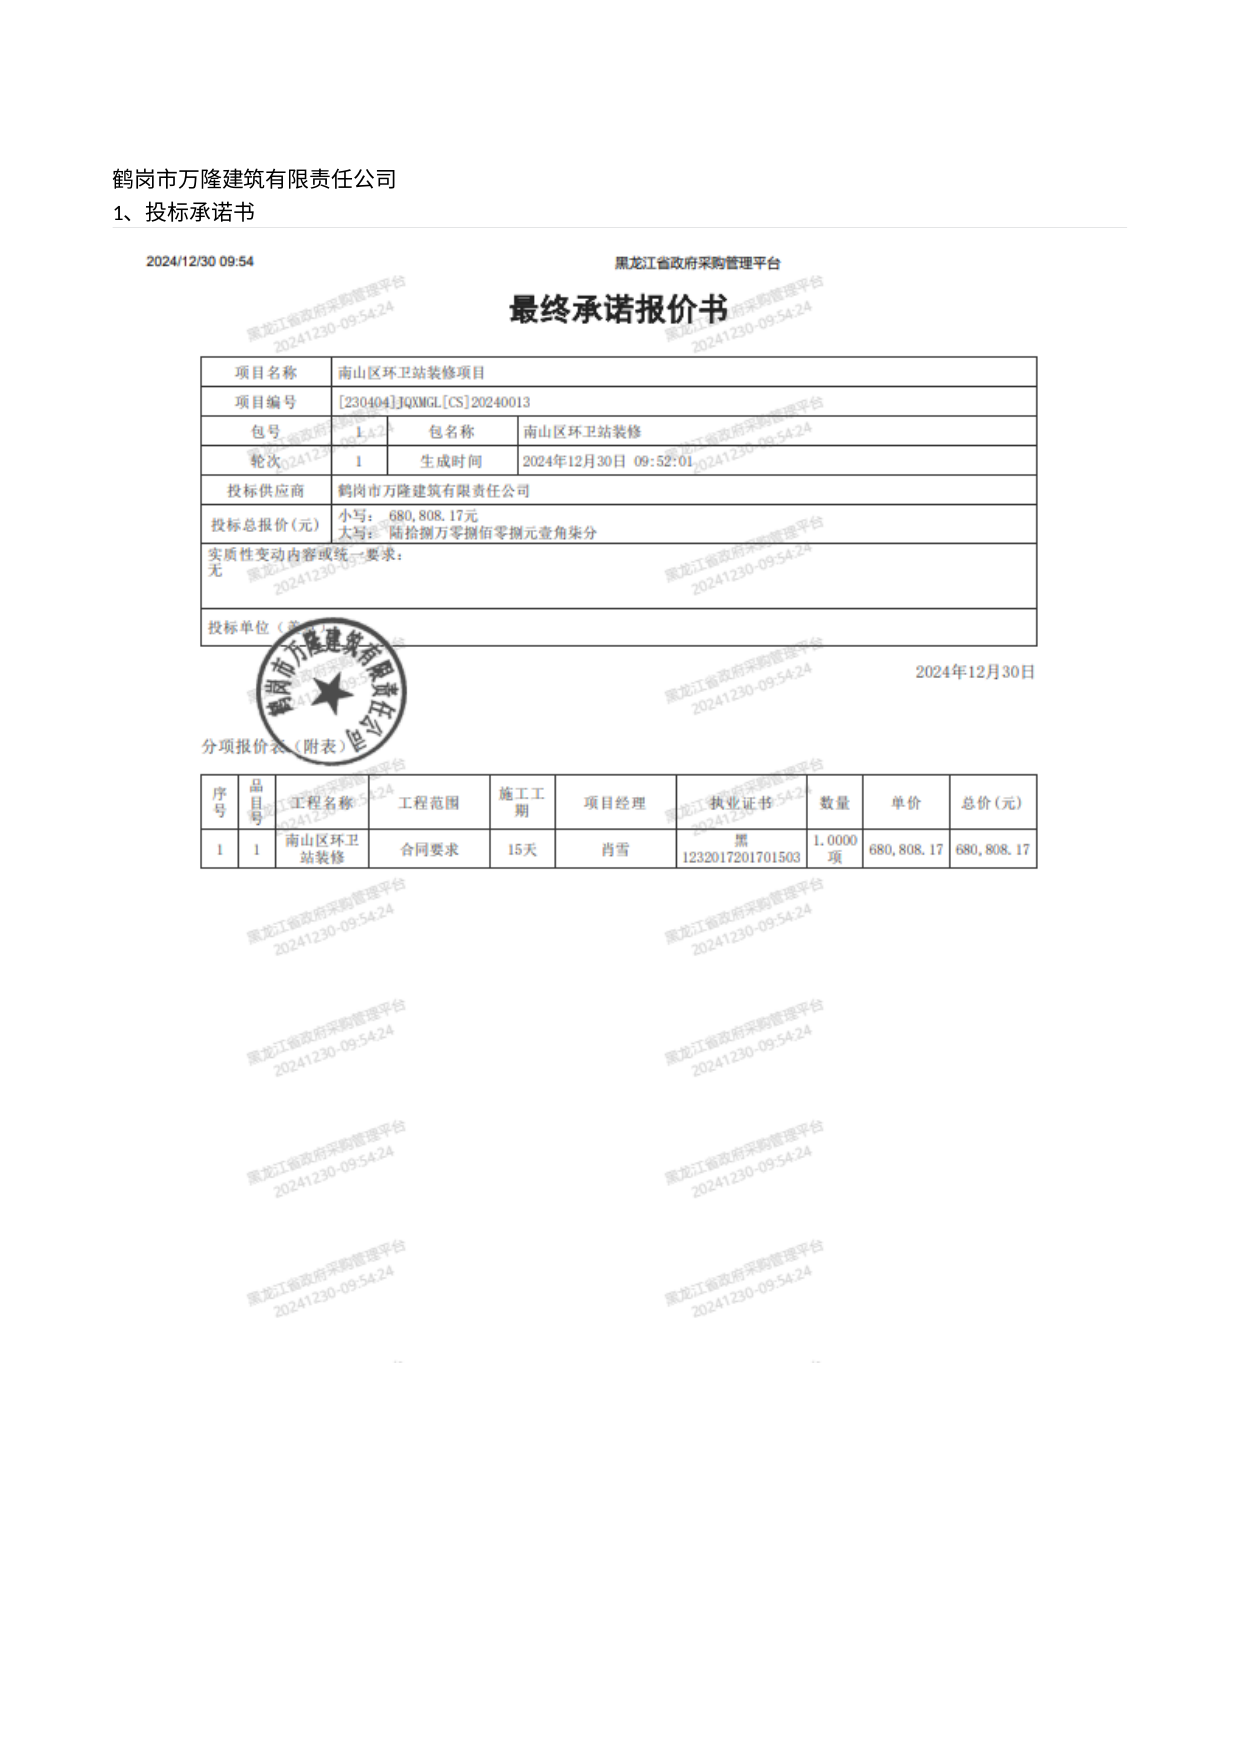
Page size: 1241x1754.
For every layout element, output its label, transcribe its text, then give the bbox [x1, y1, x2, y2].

picture [112, 227, 1128, 1363]
text 鹤岗市万隆建筑有限责任公司 [112, 162, 1128, 194]
text 1、投标承诺书 [112, 194, 1128, 227]
